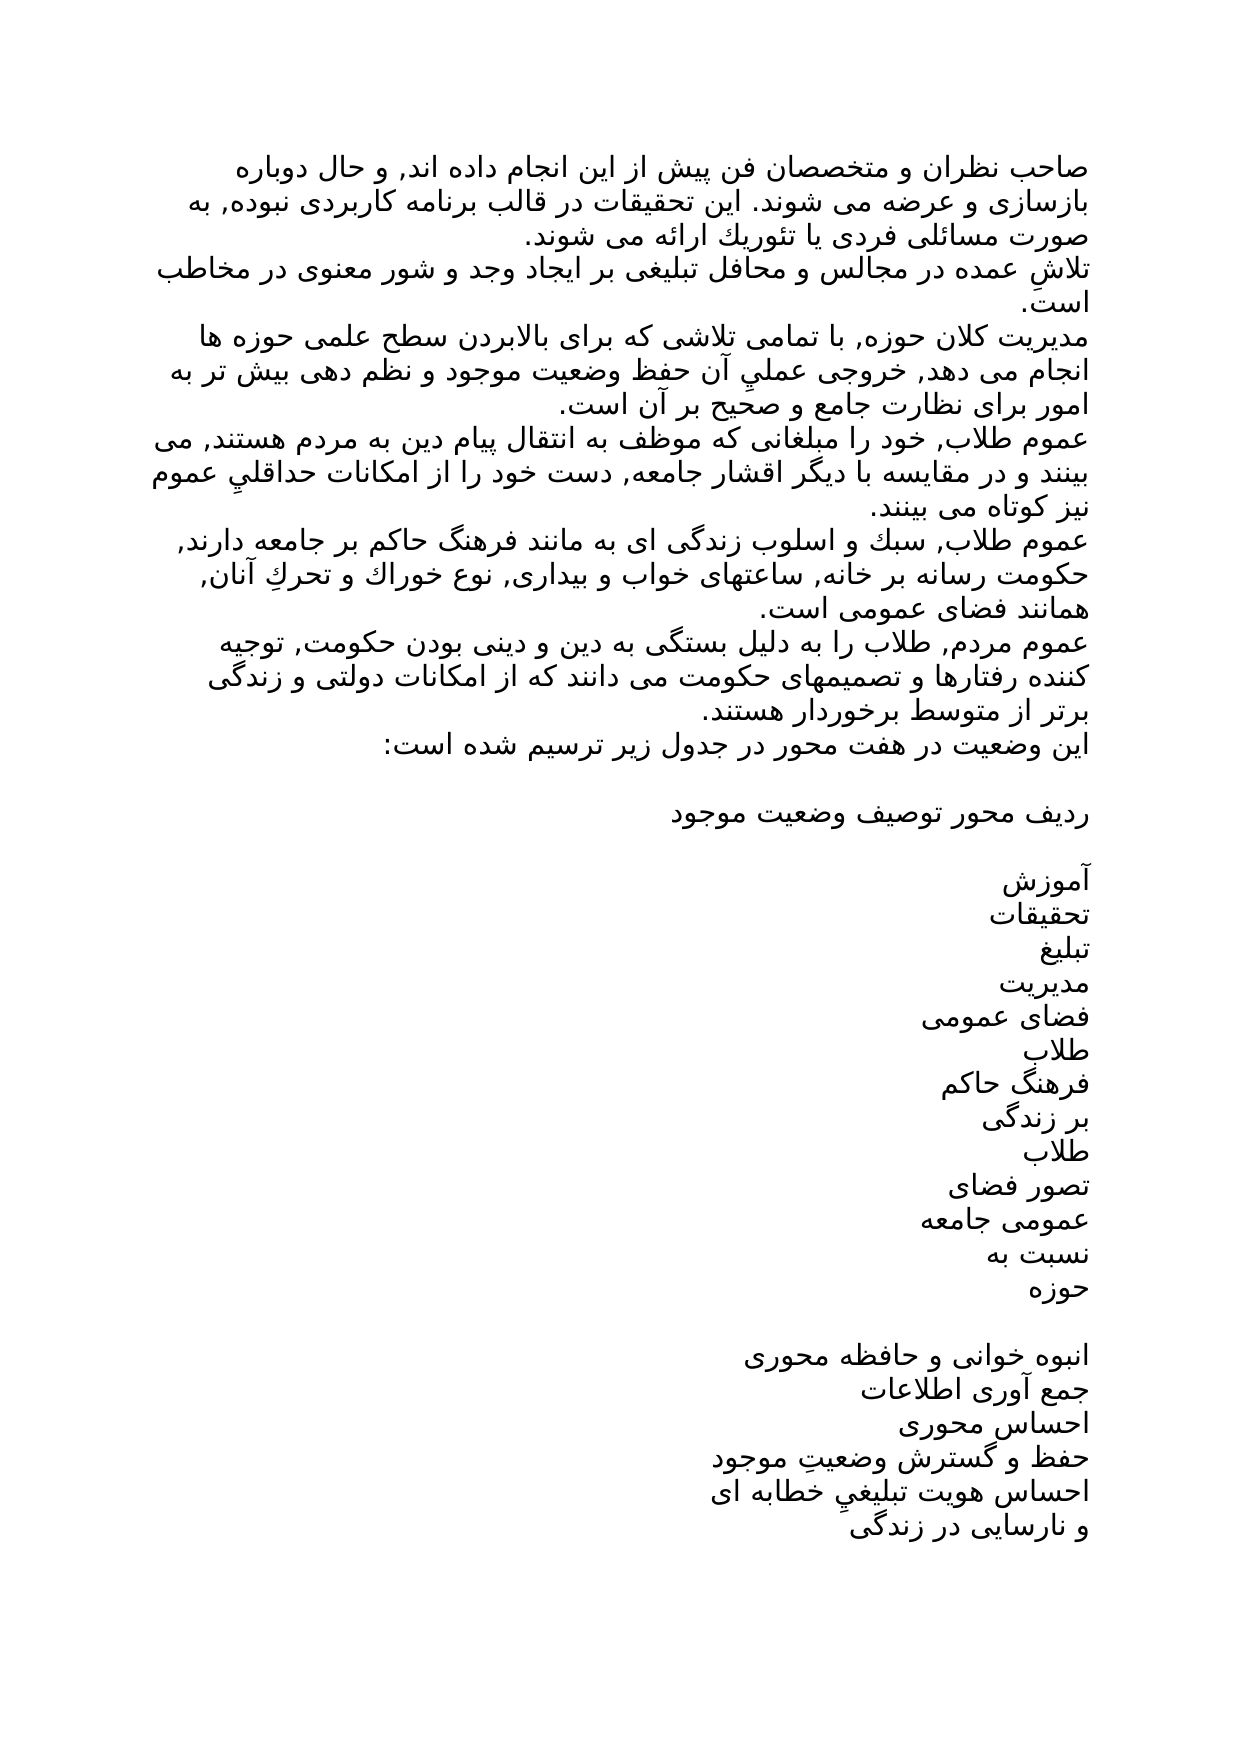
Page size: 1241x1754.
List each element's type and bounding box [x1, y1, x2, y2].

text [150, 150, 1090, 1576]
